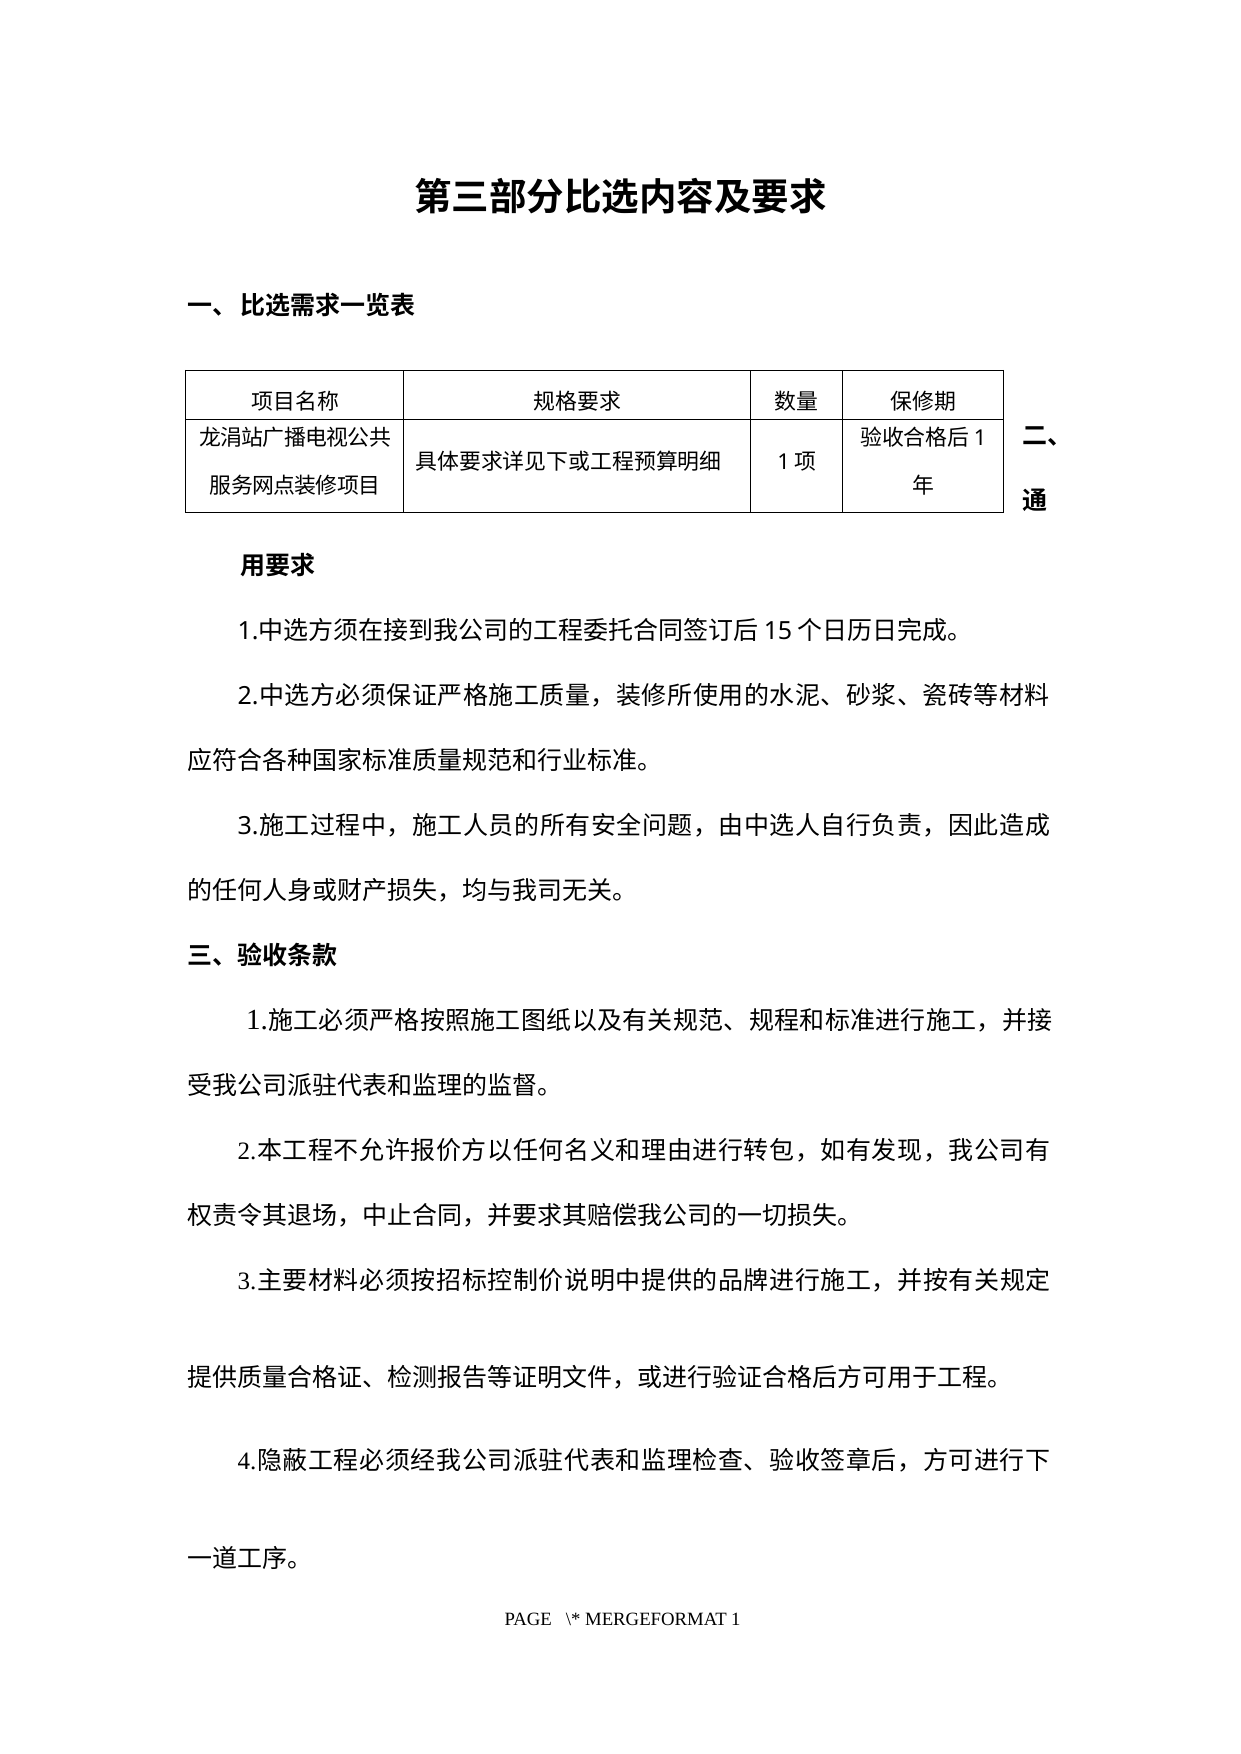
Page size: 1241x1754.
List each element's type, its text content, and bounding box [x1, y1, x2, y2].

text 第三部分比选内容及要求 [187, 162, 1053, 227]
table_header 数量 [751, 371, 842, 419]
list 通用要求 [187, 401, 1053, 596]
text 4.隐蔽工程必须经我公司派驻代表和监理检查、验收签章后，方可进行下一道工序。 [187, 1426, 1053, 1589]
text 1.中选方须在接到我公司的工程委托合同签订后15个日历日完成。 [187, 596, 1053, 661]
text 3.施工过程中，施工人员的所有安全问题，由中选人自行负责，因此造成的任何人身或财产损失，均与我司无关。 [187, 791, 1053, 921]
text 1.施工必须严格按照施工图纸以及有关规范、规程和标准进行施工，并接受我公司派驻代表和监理的监督。 [187, 986, 1053, 1116]
text 2.本工程不允许报价方以任何名义和理由进行转包，如有发现，我公司有权责令其退场，中止合同，并要求其赔偿我公司的一切损失。 [187, 1116, 1053, 1246]
table_header 规格要求 [404, 371, 750, 419]
text 3.主要材料必须按招标控制价说明中提供的品牌进行施工，并按有关规定提供质量合格证、检测报告等证明文件，或进行验证合格后方可用于工程。 [187, 1246, 1053, 1408]
list 比选需求一览表 [187, 271, 1053, 336]
table_header 保修期 [843, 371, 1003, 419]
text 三、验收条款 [187, 921, 1053, 986]
table_cell 龙涓站广播电视公共服务网点装修项目 [186, 420, 403, 512]
text 2.中选方必须保证严格施工质量，装修所使用的水泥、砂浆、瓷砖等材料应符合各种国家标准质量规范和行业标准。 [187, 661, 1053, 791]
table_cell 具体要求详见下或工程预算明细 [404, 420, 750, 512]
table_cell 验收合格后1年 [843, 420, 1003, 512]
table_header 项目名称 [186, 371, 403, 419]
table_cell 1项 [751, 420, 842, 512]
